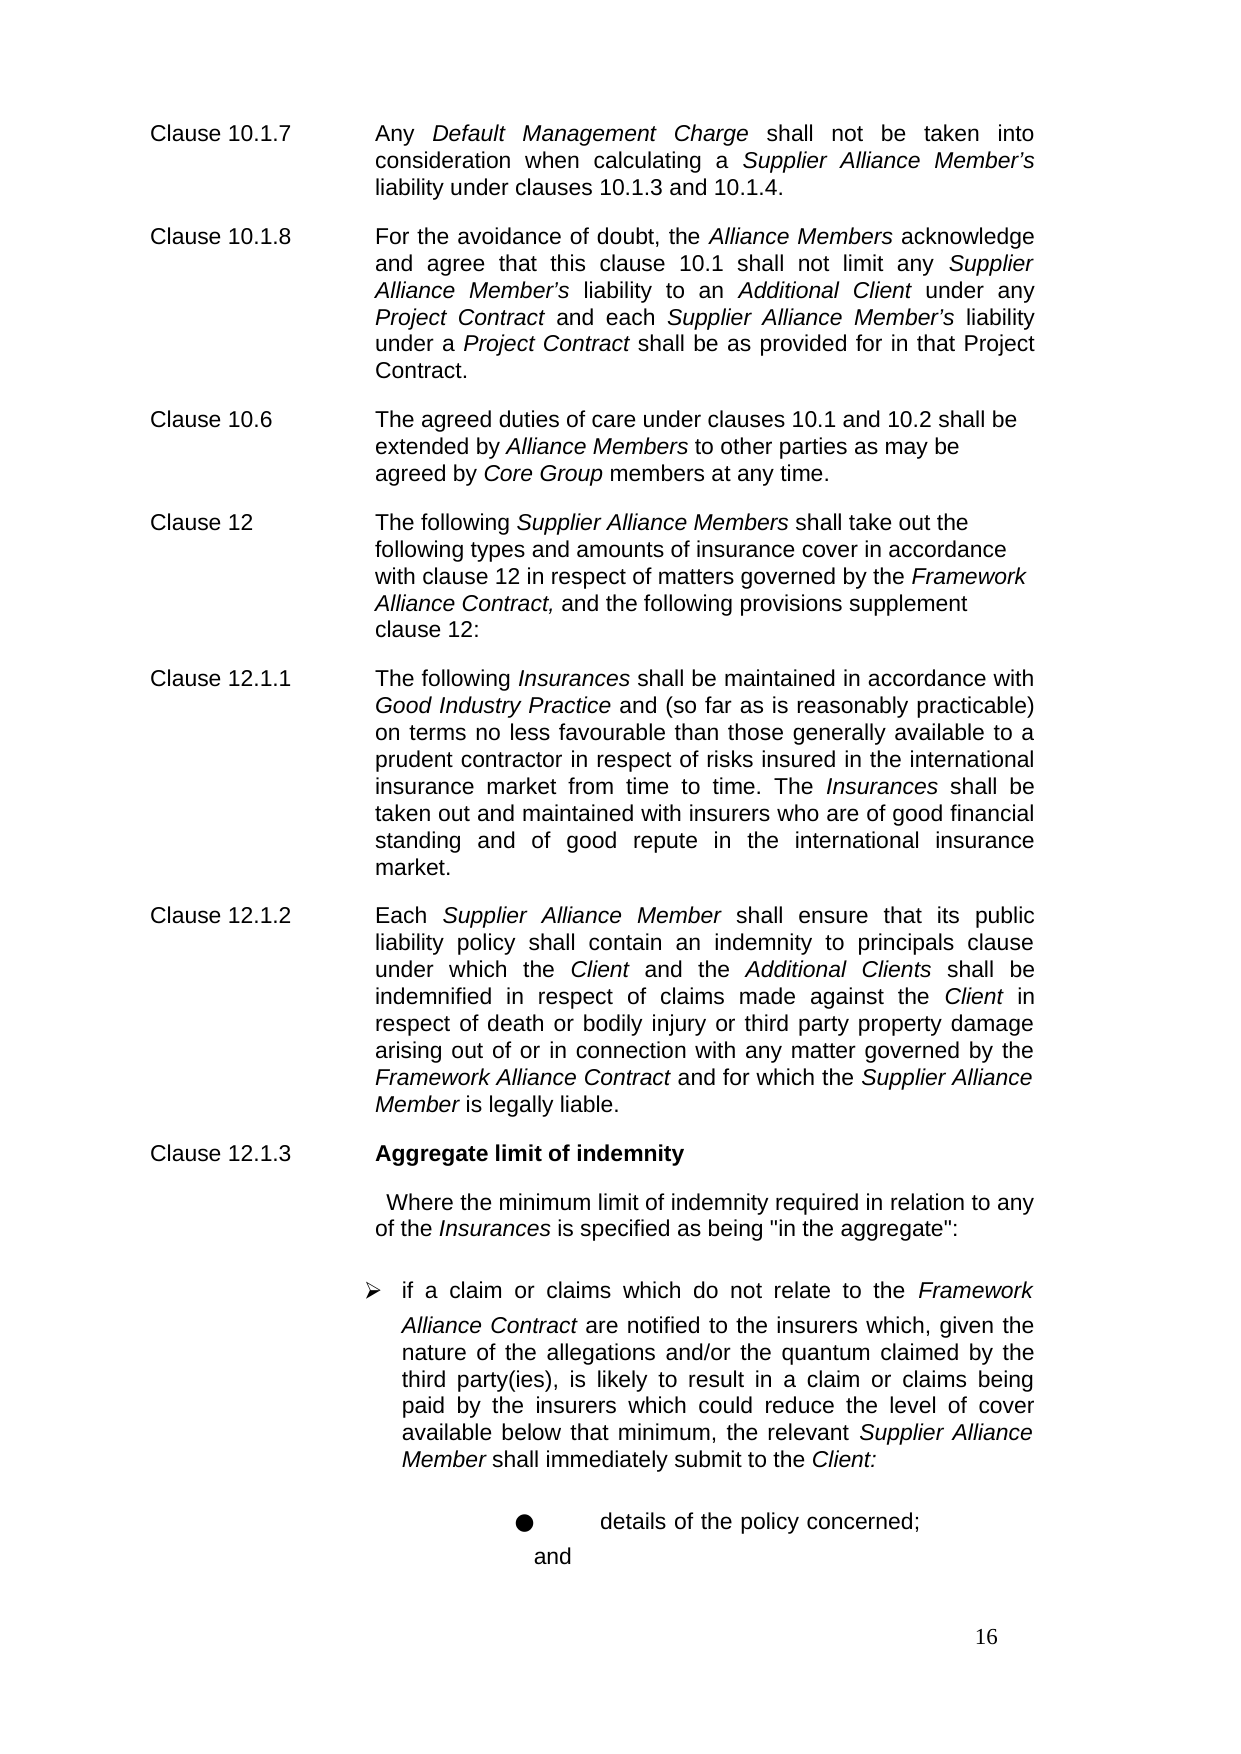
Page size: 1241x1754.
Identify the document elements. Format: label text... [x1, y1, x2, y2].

text Clause 12.1.1 The following Insurances shall be maintained in accordance with Good Industry Practice and (so far as is reasonably practicable) on terms no less favourable than those generally available to a prudent contractor in respect of risks insured in the international insurance market from time to time. The Insurances shall be taken out and maintained with insurers who are of good financial standing and of good repute in the international insurance market. [150, 665, 1035, 880]
list if a claim or claims which do not relate to the Framework Alliance Contract are notified to the insurers which, given the nature of the allegations and/or the quantum claimed by the third party(ies), is likely to result in a claim or claims being paid by the insurers which could reduce the level of cover available below that minimum, the relevant Supplier Alliance Member shall immediately submit to the Client: [364, 1264, 1035, 1472]
text Clause 12.1.3 Aggregate limit of indemnity [150, 1139, 1035, 1166]
text Clause 10.1.8 For the avoidance of doubt, the Alliance Members acknowledge and agree that this clause 10.1 shall not limit any Supplier Alliance Member’s liability to an Additional Client under any Project Contract and each Supplier Alliance Member’s liability under a Project Contract shall be as provided for in that Project Contract. [150, 223, 1035, 383]
text Clause 10.1.7 Any Default Management Charge shall not be taken into consideration when calculating a Supplier Alliance Member’s liability under clauses 10.1.3 and 10.1.4. [150, 120, 1035, 200]
text Clause 12.1.2 Each Supplier Alliance Member shall ensure that its public liability policy shall contain an indemnity to principals clause under which the Client and the Additional Clients shall be indemnified in respect of claims made against the Client in respect of death or bodily injury or third party property damage arising out of or in connection with any matter governed by the Framework Alliance Contract and for which the Supplier Alliance Member is legally liable. [150, 902, 1035, 1117]
text Clause 12 The following Supplier Alliance Members shall take out the following types and amounts of insurance cover in accordance with clause 12 in respect of matters governed by the Framework Alliance Contract, and the following provisions supplement clause 12: [150, 509, 1035, 643]
text Where the minimum limit of indemnity required in relation to any of the Insurances is specified as being "in the aggregate": [375, 1188, 1035, 1242]
list details of the policy concerned; and [514, 1495, 920, 1569]
text Clause 10.6 The agreed duties of care under clauses 10.1 and 10.2 shall be extended by Alliance Members to other parties as may be agreed by Core Group members at any time. [150, 406, 1035, 486]
